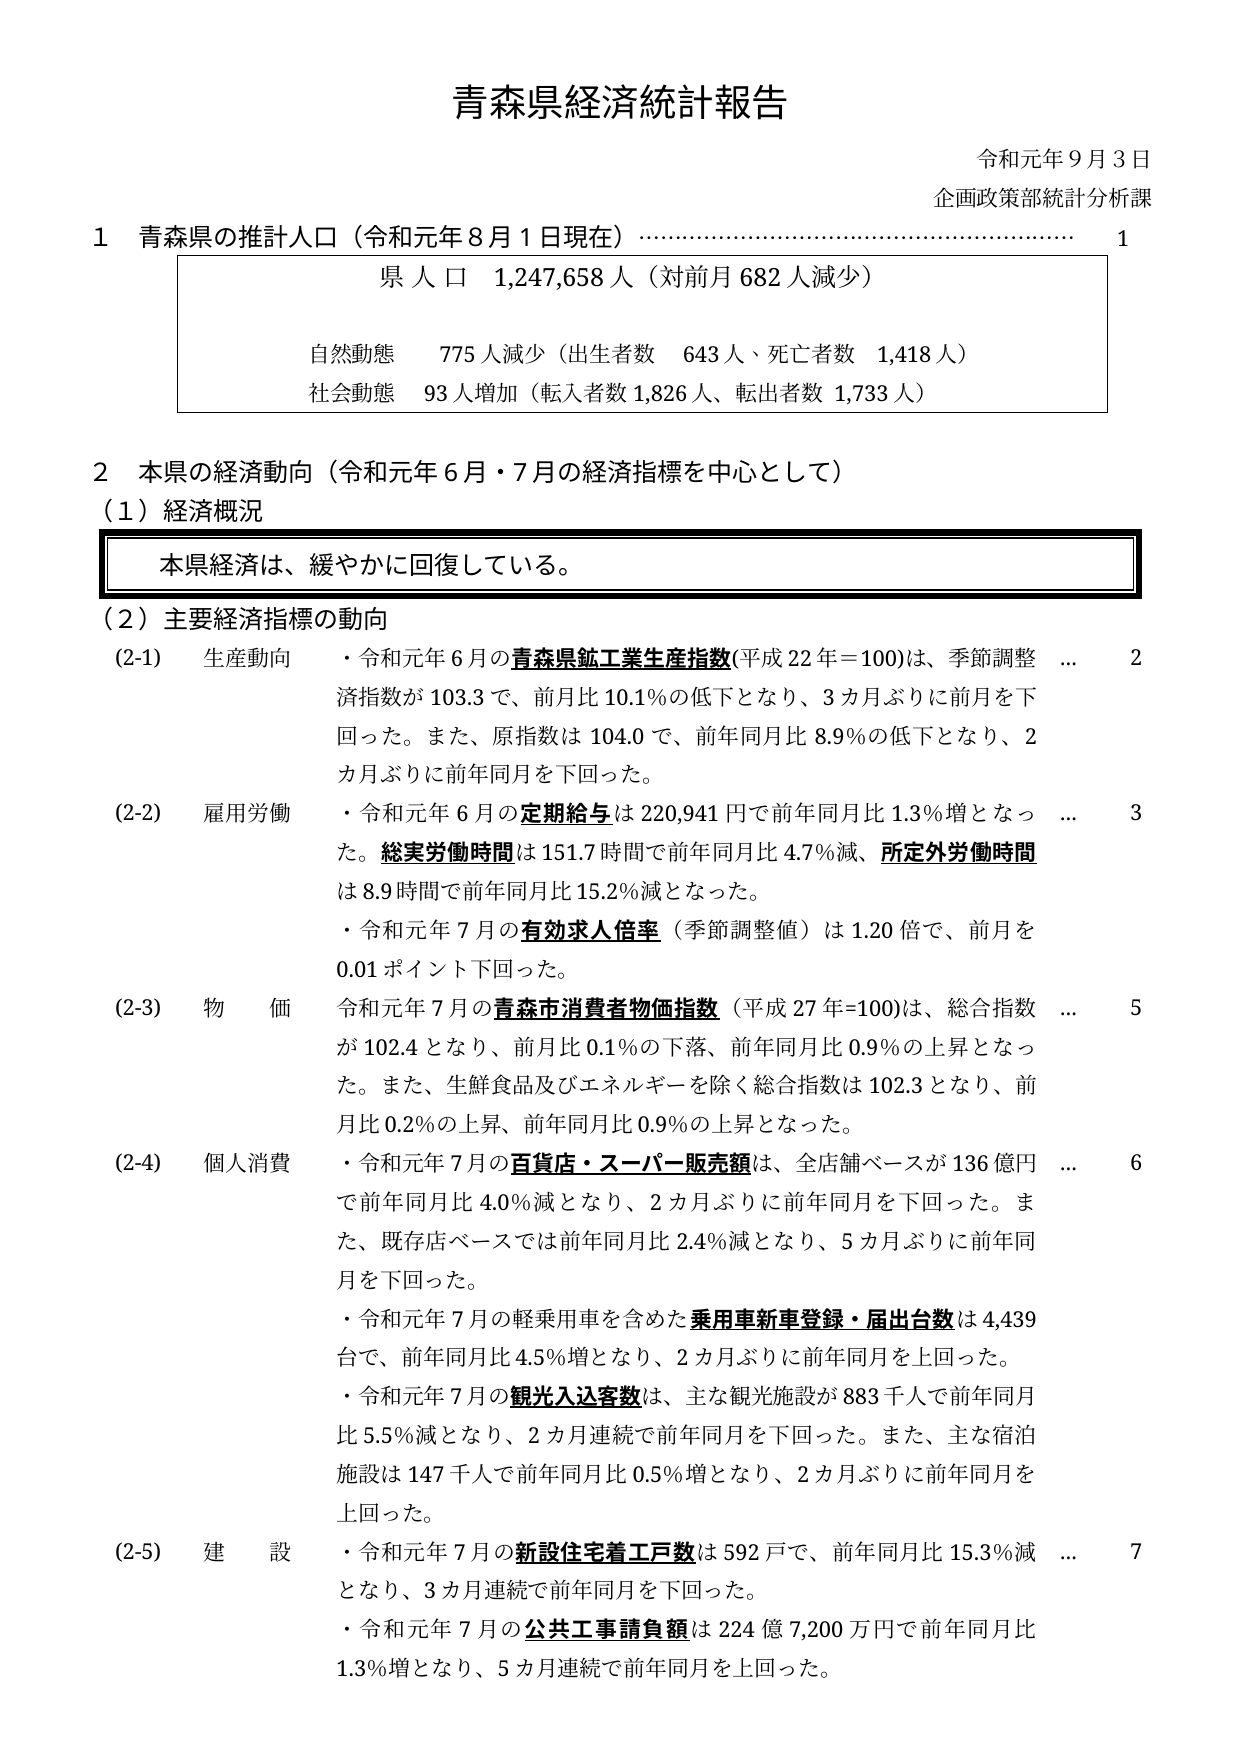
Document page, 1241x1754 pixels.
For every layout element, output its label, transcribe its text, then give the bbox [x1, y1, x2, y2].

table_cell 個人消費 [192, 1143, 325, 1531]
table_cell (2-3) [104, 987, 192, 1143]
table_cell … [1048, 1531, 1107, 1687]
table_cell (2-4) [104, 1143, 192, 1531]
text 企画政策部統計分析課 [89, 178, 1152, 216]
table_cell 令和元年7月の青森市消費者物価指数（平成27年=100)は、総合指数が102.4となり、前月比0.1％の下落、前年同月比0.9％の上昇となった。また、生鮮食品及びエネルギーを除く総合指数は102.3となり、前月比0.2％の上昇、前年同月比0.9％の上昇となった。 [325, 987, 1048, 1143]
text ２ 本県の経済動向（令和元年6月・7月の経済指標を中心として） [89, 452, 1134, 491]
table_header 本県経済は、緩やかに回復している。 [108, 539, 1133, 589]
text 青森県経済統計報告 [89, 61, 1152, 139]
table_cell 物 価 [192, 987, 325, 1143]
table_header 生産動向 [192, 638, 325, 793]
table_header (2-1) [104, 638, 192, 793]
table_header 2 [1108, 638, 1161, 793]
table_cell (2-2) [104, 793, 192, 987]
text 令和元年９月３日 [89, 139, 1152, 178]
text １ 青森県の推計人口（令和元年８月1日現在）…………………………………………………… 1 [89, 216, 1152, 255]
table_cell 建 設 [192, 1531, 325, 1687]
table_cell … [1048, 1143, 1107, 1531]
table_cell … [1048, 987, 1107, 1143]
table_cell 3 [1108, 793, 1161, 987]
table_cell (2-5) [104, 1531, 192, 1687]
table_cell 5 [1108, 987, 1161, 1143]
table_cell ・令和元年7月の新設住宅着工戸数は592戸で、前年同月比15.3％減となり、3カ月連続で前年同月を下回った。 ・令和元年7月の公共工事請負額は224億7,200万円で前年同月比1.3％増となり、5カ月連続で前年同月を上回った。 [325, 1531, 1048, 1687]
table_header 県人口 1,247,658人（対前月682人減少） 自然動態 775人減少（出生者数 643人、死亡者数 1,418人） 社会動態 93人増加（転入者数 1,826人、転出者数 1,733人） [178, 256, 1107, 412]
table_header ・令和元年6月の青森県鉱工業生産指数(平成22年＝100)は、季節調整済指数が 103.3 で、前月比10.1％の低下となり、3カ月ぶりに前月を下回った。また、原指数は 104.0 で、前年同月比 8.9％の低下となり、2カ月ぶりに前年同月を下回った。 [325, 638, 1048, 793]
table_cell 雇用労働 [192, 793, 325, 987]
table_header … [1048, 638, 1107, 793]
table_cell ・令和元年7月の百貨店・スーパー販売額は、全店舗ベースが136億円で前年同月比4.0％減となり、2カ月ぶりに前年同月を下回った。また、既存店ベースでは前年同月比2.4％減となり、5カ月ぶりに前年同月を下回った。 ・令和元年7月の軽乗用車を含めた乗用車新車登録・届出台数は4,439台で、前年同月比4.5％増となり、2カ月ぶりに前年同月を上回った。 ・令和元年7月の観光入込客数は、主な観光施設が883千人で前年同月比5.5％減となり、2カ月連続で前年同月を下回った。また、主な宿泊施設は147千人で前年同月比0.5％増となり、2カ月ぶりに前年同月を上回った。 [325, 1143, 1048, 1531]
table_cell 6 [1108, 1143, 1161, 1531]
table_cell 7 [1108, 1531, 1161, 1687]
table_cell … [1048, 793, 1107, 987]
text （１）経済概況 [89, 491, 1134, 529]
text （２）主要経済指標の動向 [89, 599, 1152, 637]
table_cell ・令和元年6月の定期給与は220,941円で前年同月比1.3％増となった。総実労働時間は151.7時間で前年同月比4.7％減、所定外労働時間は8.9時間で前年同月比15.2％減となった。 ・令和元年7月の有効求人倍率（季節調整値）は1.20倍で、前月を0.01ポイント下回った。 [325, 793, 1048, 987]
